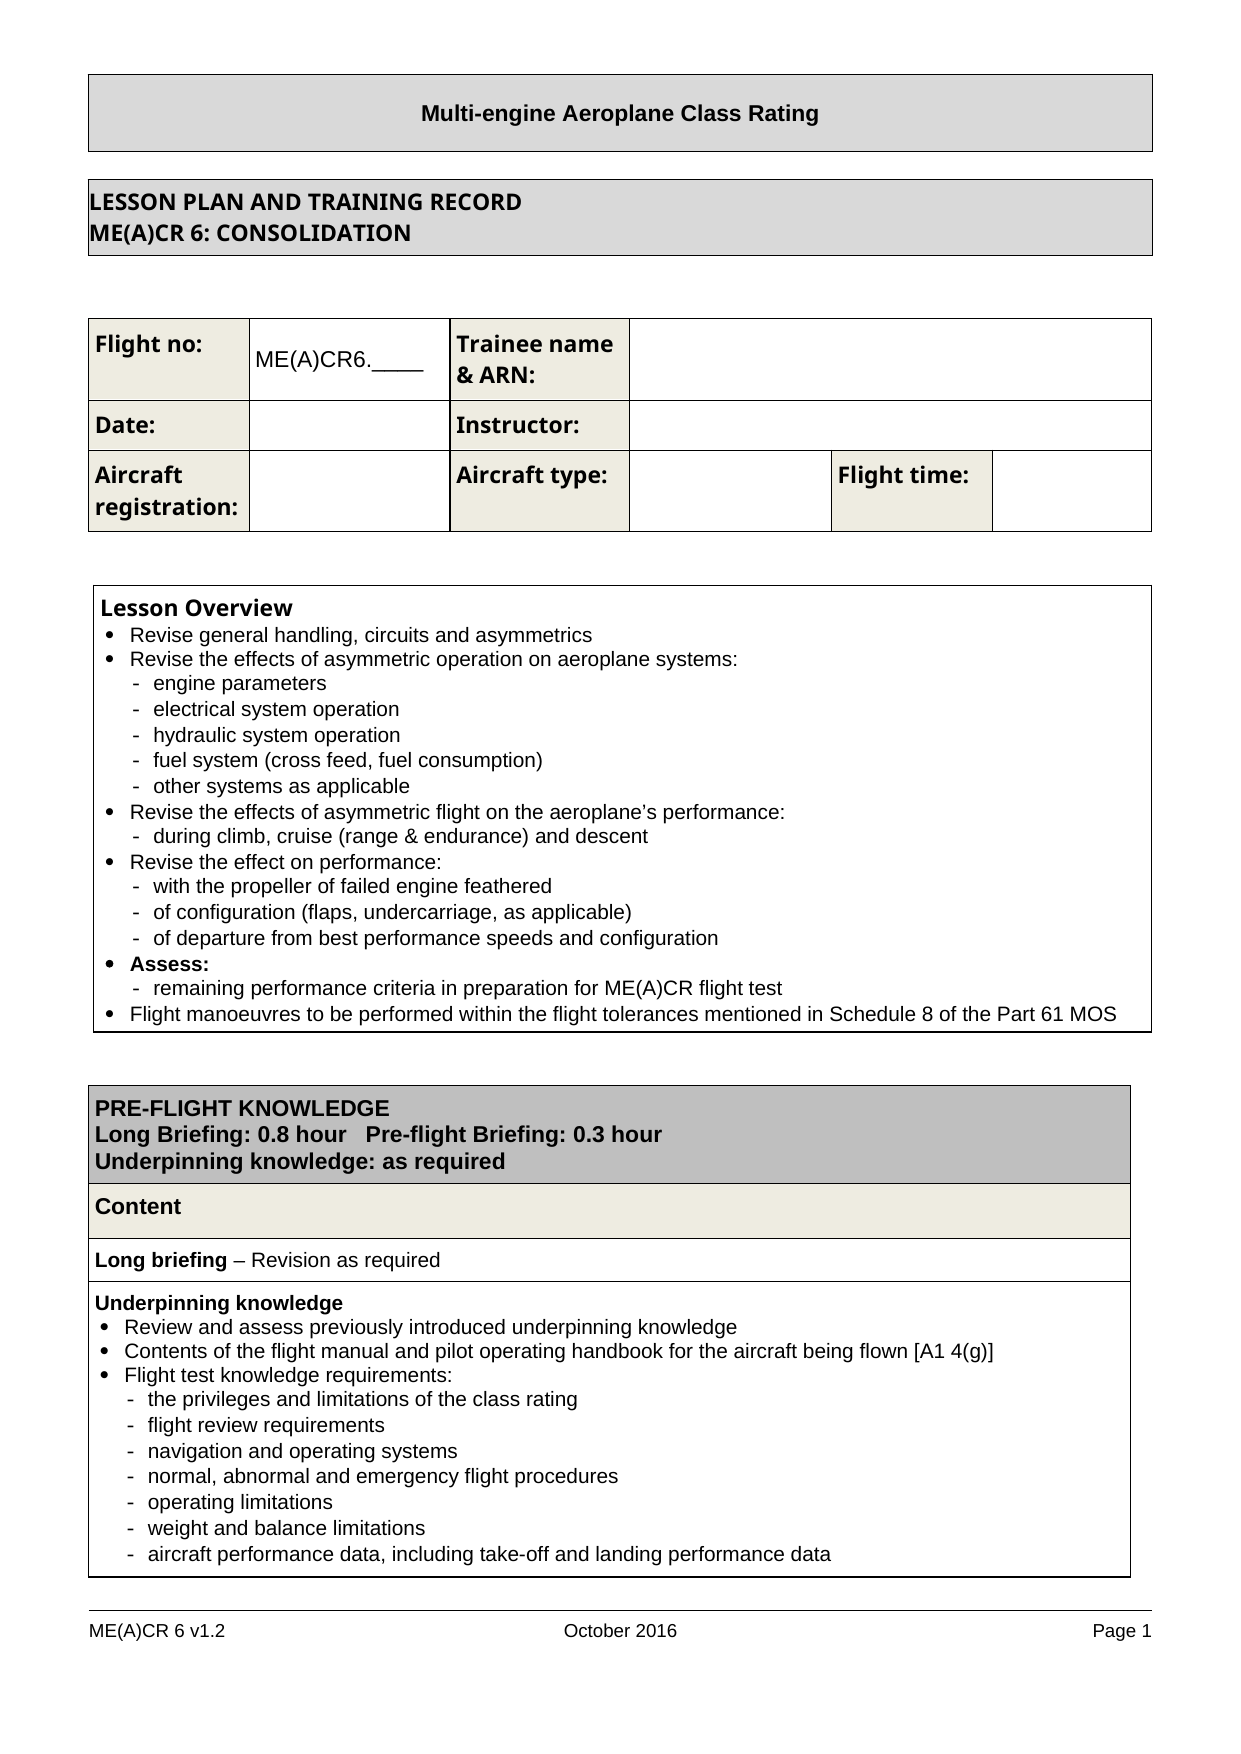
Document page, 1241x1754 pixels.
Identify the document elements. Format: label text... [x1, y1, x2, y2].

table_cell Date: [89, 401, 249, 449]
table_header [630, 319, 1151, 399]
table_cell Long briefing – Revision as required [89, 1239, 1130, 1281]
table_cell [993, 451, 1151, 531]
table_cell Content [89, 1184, 1130, 1238]
table_header ME(A)CR6.____ [250, 319, 449, 399]
table_cell [250, 401, 449, 449]
table_cell Aircraft type: [451, 451, 629, 531]
table_header Lesson Overview Revise general handling, circuits and asymmetrics Revise the effects of asymmetric operation on aeroplane systems: engine parameters electrical system operation hydraulic system operation fuel system (cross feed, fuel consumption) other systems as applicable Revise the effects of asymmetric flight on the aeroplane’s performance: during climb, cruise (range & endurance) and descent Revise the effect on performance: with the propeller of failed engine feathered of configuration (flaps, undercarriage, as applicable) of departure from best performance speeds and configuration Assess: remaining performance criteria in preparation for ME(A)CR flight test Flight manoeuvres to be performed within the flight tolerances mentioned in Schedule 8 of the Part 61 MOS [94, 586, 1151, 1031]
table_cell [630, 401, 1151, 449]
table_cell Flight time: [832, 451, 992, 531]
table_header Flight no: [89, 319, 249, 399]
table_cell [250, 451, 449, 531]
table_header PRE-FLIGHT KNOWLEDGE Long Briefing: 0.8 hour Pre-flight Briefing: 0.3 hour Underpinning knowledge: as required [89, 1086, 1130, 1183]
table_cell Aircraft registration: [89, 451, 249, 531]
table_header Trainee name & ARN: [451, 319, 629, 399]
table_cell [630, 451, 831, 531]
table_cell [89, 1282, 1130, 1576]
table_cell Instructor: [451, 401, 629, 449]
